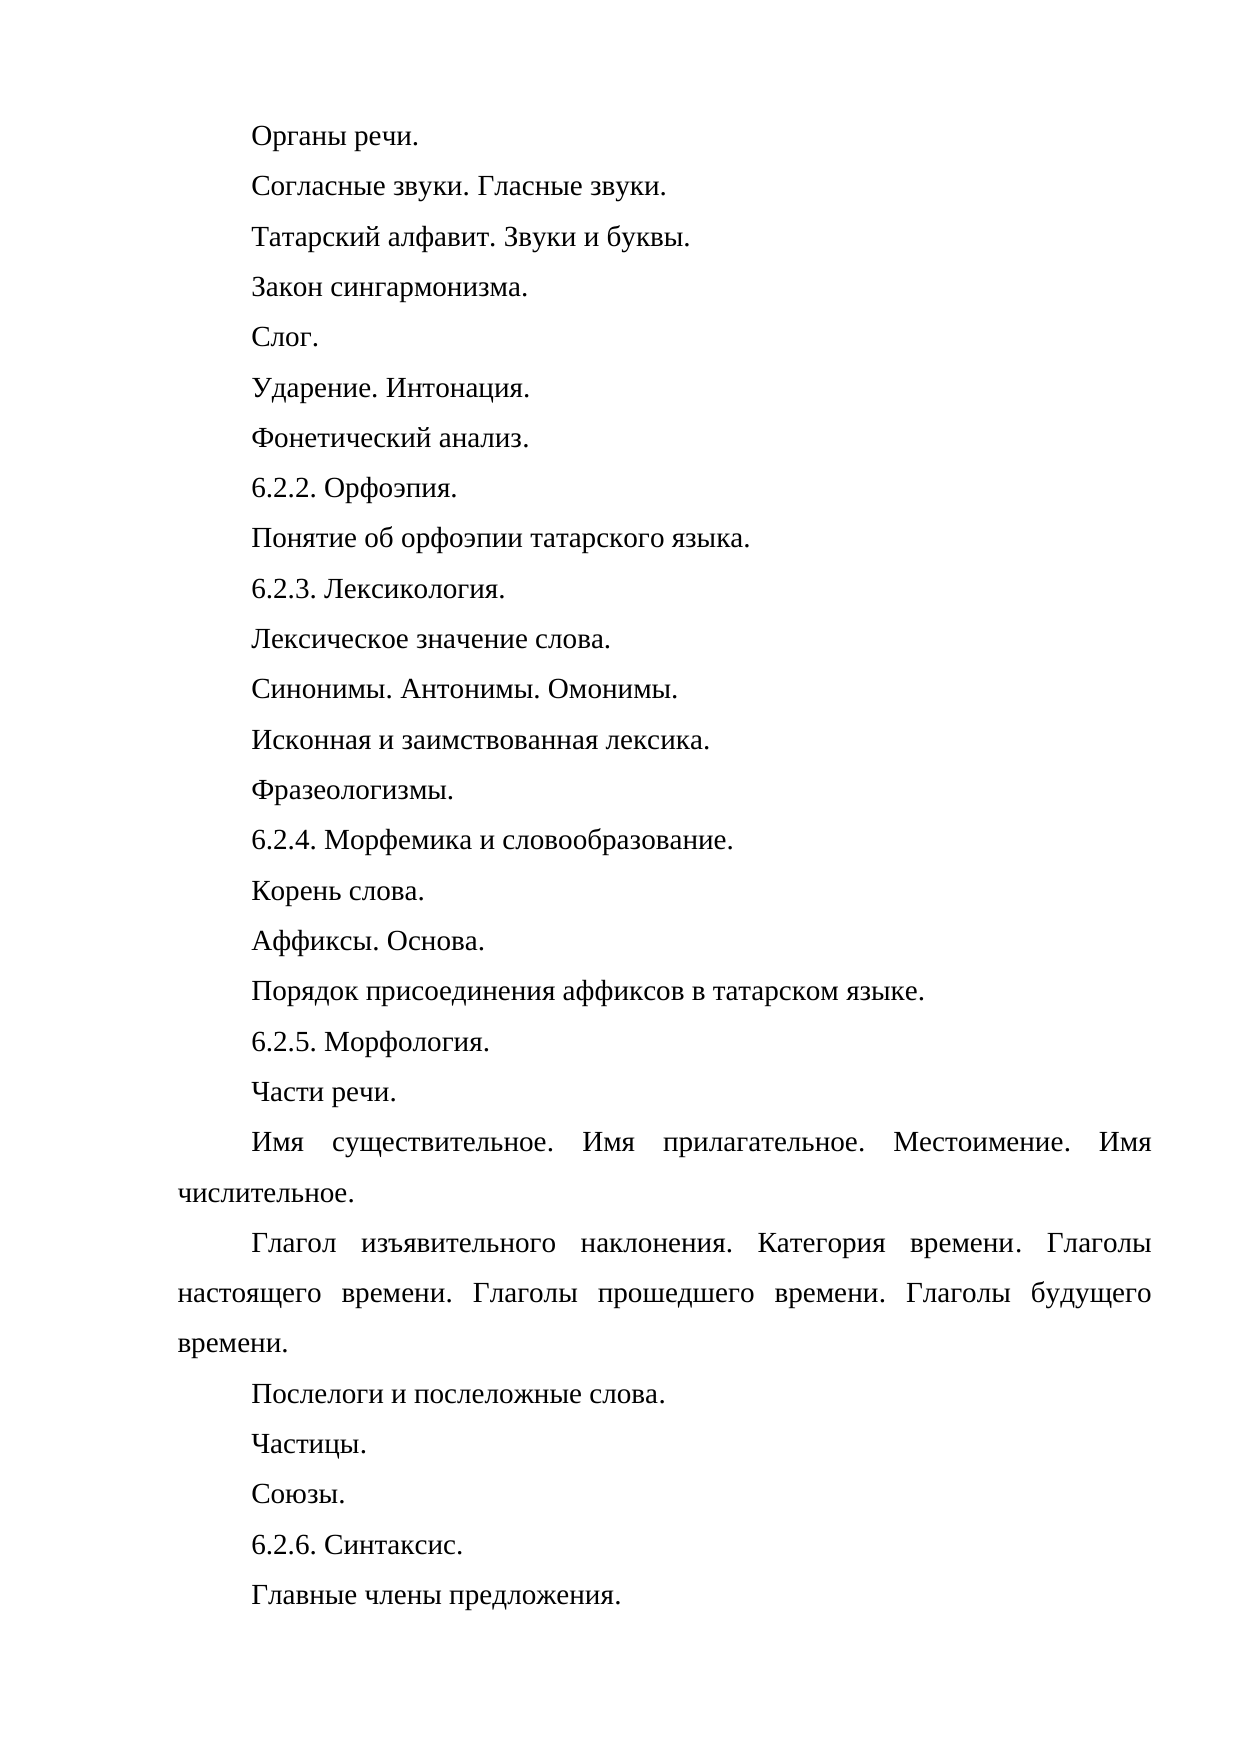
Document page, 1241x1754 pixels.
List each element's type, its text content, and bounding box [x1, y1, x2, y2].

text Главные члены предложения. [177, 1577, 1152, 1611]
text Союзы. [177, 1477, 1152, 1510]
text Частицы. [177, 1426, 1152, 1460]
text Фразеологизмы. [177, 772, 1152, 806]
text Лексическое значение слова. [177, 621, 1152, 655]
text Ударение. Интонация. [177, 370, 1152, 403]
text Слог. [177, 319, 1152, 353]
text Части речи. [177, 1074, 1152, 1108]
text Порядок присоединения аффиксов в татарском языке. [177, 973, 1152, 1007]
text 6.2.3. Лексикология. [177, 571, 1152, 604]
text Исконная и заимствованная лексика. [177, 722, 1152, 755]
text Закон сингармонизма. [177, 269, 1152, 303]
text Глагол изъявительного наклонения. Категория времени. Глаголы настоящего времени. Глаголы прошедшего времени. Глаголы будущего времени. [177, 1225, 1152, 1359]
text Послелоги и послеложные слова. [177, 1376, 1152, 1409]
text 6.2.4. Морфемика и словообразование. [177, 822, 1152, 856]
text Фонетический анализ. [177, 420, 1152, 453]
text Органы речи. [177, 118, 1152, 152]
text Понятие об орфоэпии татарского языка. [177, 521, 1152, 554]
text 6.2.6. Синтаксис. [177, 1527, 1152, 1560]
text 6.2.5. Морфология. [177, 1024, 1152, 1057]
text Имя существительное. Имя прилагательное. Местоимение. Имя числительное. [177, 1124, 1152, 1208]
text Аффиксы. Основа. [177, 923, 1152, 957]
text Согласные звуки. Гласные звуки. [177, 168, 1152, 202]
text Татарский алфавит. Звуки и буквы. [177, 219, 1152, 252]
text 6.2.2. Орфоэпия. [177, 470, 1152, 504]
text Синонимы. Антонимы. Омонимы. [177, 672, 1152, 705]
text Корень слова. [177, 873, 1152, 906]
